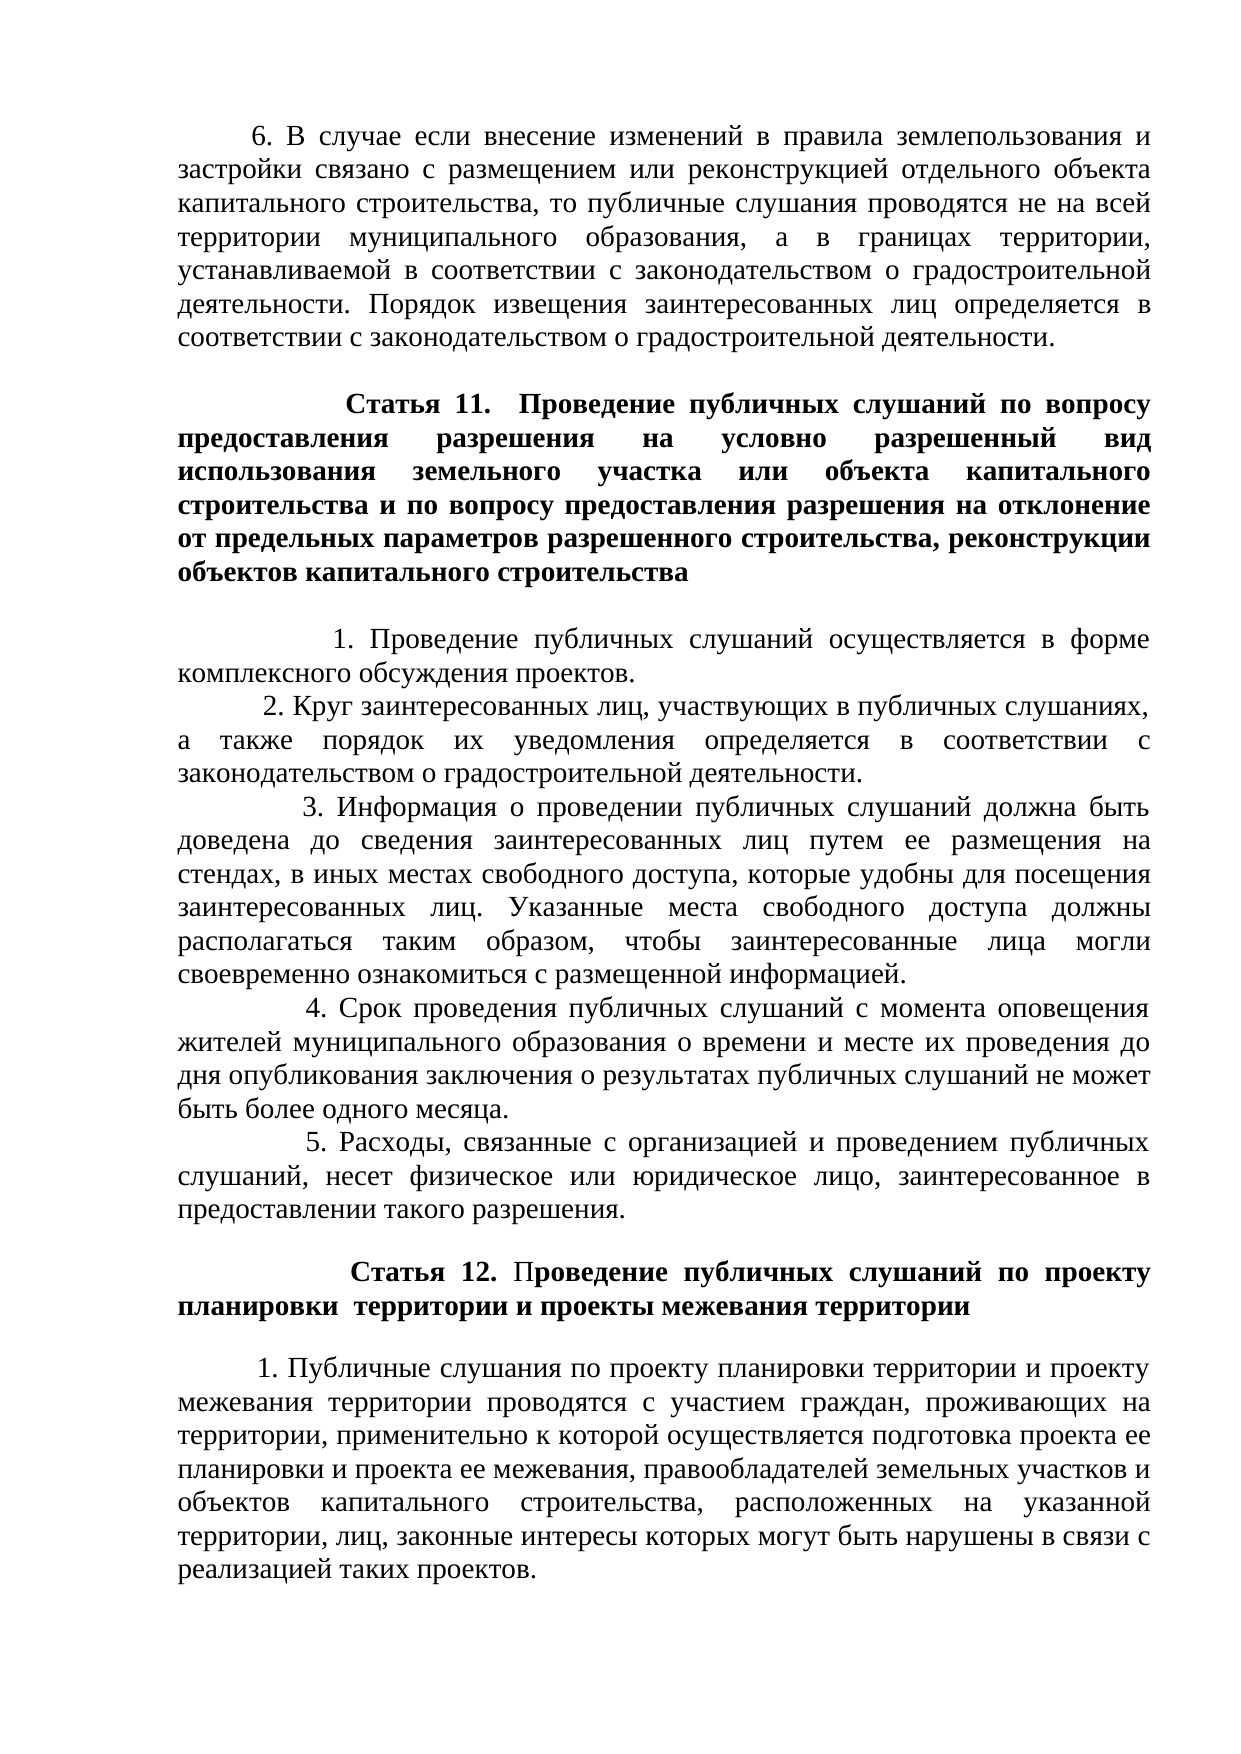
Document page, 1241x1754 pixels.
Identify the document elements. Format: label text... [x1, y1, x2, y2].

text 6. В случае если внесение изменений в правила землепользования и застройки связано с размещением или реконструкцией отдельного объекта капитального строительства, то публичные слушания проводятся не на всей территории муниципального образования, а в границах территории, устанавливаемой в соответствии с законодательством о градостроительной деятельности. Порядок извещения заинтересованных лиц определяется в соответствии с законодательством о градостроительной деятельности. [177, 118, 1152, 353]
text 4. Срок проведения публичных слушаний с момента оповещения жителей муниципального образования о времени и месте их проведения до дня опубликования заключения о результатах публичных слушаний не может быть более одного месяца. [177, 990, 1152, 1124]
text Статья 11. Проведение публичных слушаний по вопросу предоставления разрешения на условно разрешенный вид использования земельного участка или объекта капитального строительства и по вопросу предоставления разрешения на отклонение от предельных параметров разрешенного строительства, реконструкции объектов капитального строительства [177, 386, 1152, 588]
text 5. Расходы, связанные с организацией и проведением публичных слушаний, несет физическое или юридическое лицо, заинтересованное в предоставлении такого разрешения. [177, 1124, 1152, 1225]
text Статья 12. Проведение публичных слушаний по проекту планировки территории и проекты межевания территории [177, 1254, 1152, 1321]
text 1. Публичные слушания по проекту планировки территории и проекту межевания территории проводятся с участием граждан, проживающих на территории, применительно к которой осуществляется подготовка проекта ее планировки и проекта ее межевания, правообладателей земельных участков и объектов капитального строительства, расположенных на указанной территории, лиц, законные интересы которых могут быть нарушены в связи с реализацией таких проектов. [177, 1350, 1152, 1585]
text 3. Информация о проведении публичных слушаний должна быть доведена до сведения заинтересованных лиц путем ее размещения на стендах, в иных местах свободного доступа, которые удобны для посещения заинтересованных лиц. Указанные места свободного доступа должны располагаться таким образом, чтобы заинтересованные лица могли своевременно ознакомиться с размещенной информацией. [177, 789, 1152, 990]
text 2. Круг заинтересованных лиц, участвующих в публичных слушаниях, а также порядок их уведомления определяется в соответствии с законодательством о градостроительной деятельности. [177, 688, 1152, 789]
text 1. Проведение публичных слушаний осуществляется в форме комплексного обсуждения проектов. [177, 621, 1152, 688]
